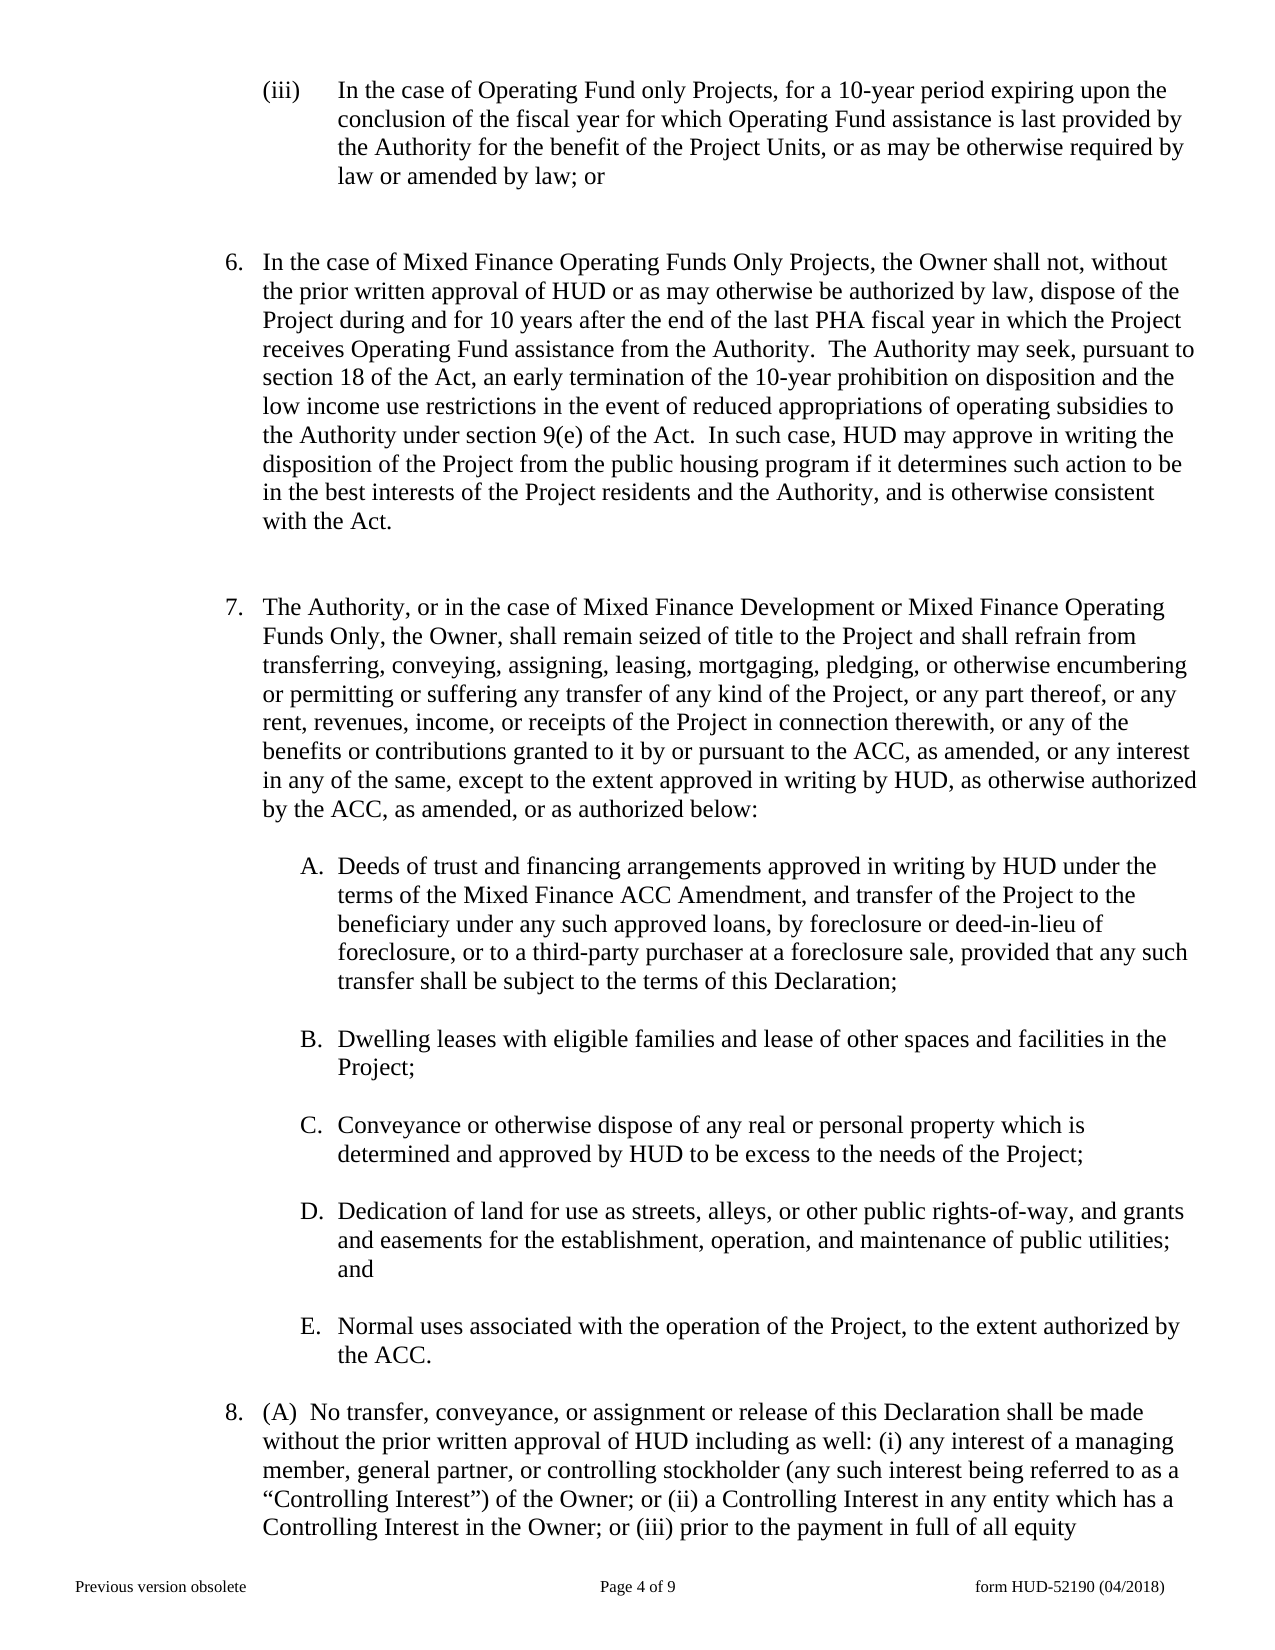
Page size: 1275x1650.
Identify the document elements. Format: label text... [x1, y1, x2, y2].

list The Authority, or in the case of Mixed Finance Development or Mixed Finance Operating Funds Only, the Owner, shall remain seized of title to the Project and shall refrain from transferring, conveying, assigning, leasing, mortgaging, pledging, or otherwise encumbering or permitting or suffering any transfer of any kind of the Project, or any part thereof, or any rent, revenues, income, or receipts of the Project in connection therewith, or any of the benefits or contributions granted to it by or pursuant to the ACC, as amended, or any interest in any of the same, except to the extent approved in writing by HUD, as otherwise authorized by the ACC, as amended, or as authorized below: [225, 592, 1200, 822]
list Dedication of land for use as streets, alleys, or other public rights-of-way, and grants and easements for the establishment, operation, and maintenance of public utilities; and [300, 1196, 1200, 1282]
list In the case of Operating Fund only Projects, for a 10-year period expiring upon the conclusion of the fiscal year for which Operating Fund assistance is last provided by the Authority for the benefit of the Project Units, or as may be otherwise required by law or amended by law; or [262, 75, 1200, 190]
list Dwelling leases with eligible families and lease of other spaces and facilities in the Project; [300, 1024, 1200, 1081]
list Normal uses associated with the operation of the Project, to the extent authorized by the ACC. [300, 1311, 1200, 1369]
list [225, 1397, 1200, 1541]
list Conveyance or otherwise dispose of any real or personal property which is determined and approved by HUD to be excess to the needs of the Project; [300, 1110, 1200, 1167]
list Deeds of trust and financing arrangements approved in writing by HUD under the terms of the Mixed Finance ACC Amendment, and transfer of the Project to the beneficiary under any such approved loans, by foreclosure or deed-in-lieu of foreclosure, or to a third-party purchaser at a foreclosure sale, provided that any such transfer shall be subject to the terms of this Declaration; [300, 851, 1200, 995]
list In the case of Mixed Finance Operating Funds Only Projects, the Owner shall not, without the prior written approval of HUD or as may otherwise be authorized by law, dispose of the Project during and for 10 years after the end of the last PHA fiscal year in which the Project receives Operating Fund assistance from the Authority. The Authority may seek, pursuant to section 18 of the Act, an early termination of the 10-year prohibition on disposition and the low income use restrictions in the event of reduced appropriations of operating subsidies to the Authority under section 9(e) of the Act. In such case, HUD may approve in writing the disposition of the Project from the public housing program if it determines such action to be in the best interests of the Project residents and the Authority, and is otherwise consistent with the Act. [225, 247, 1200, 535]
